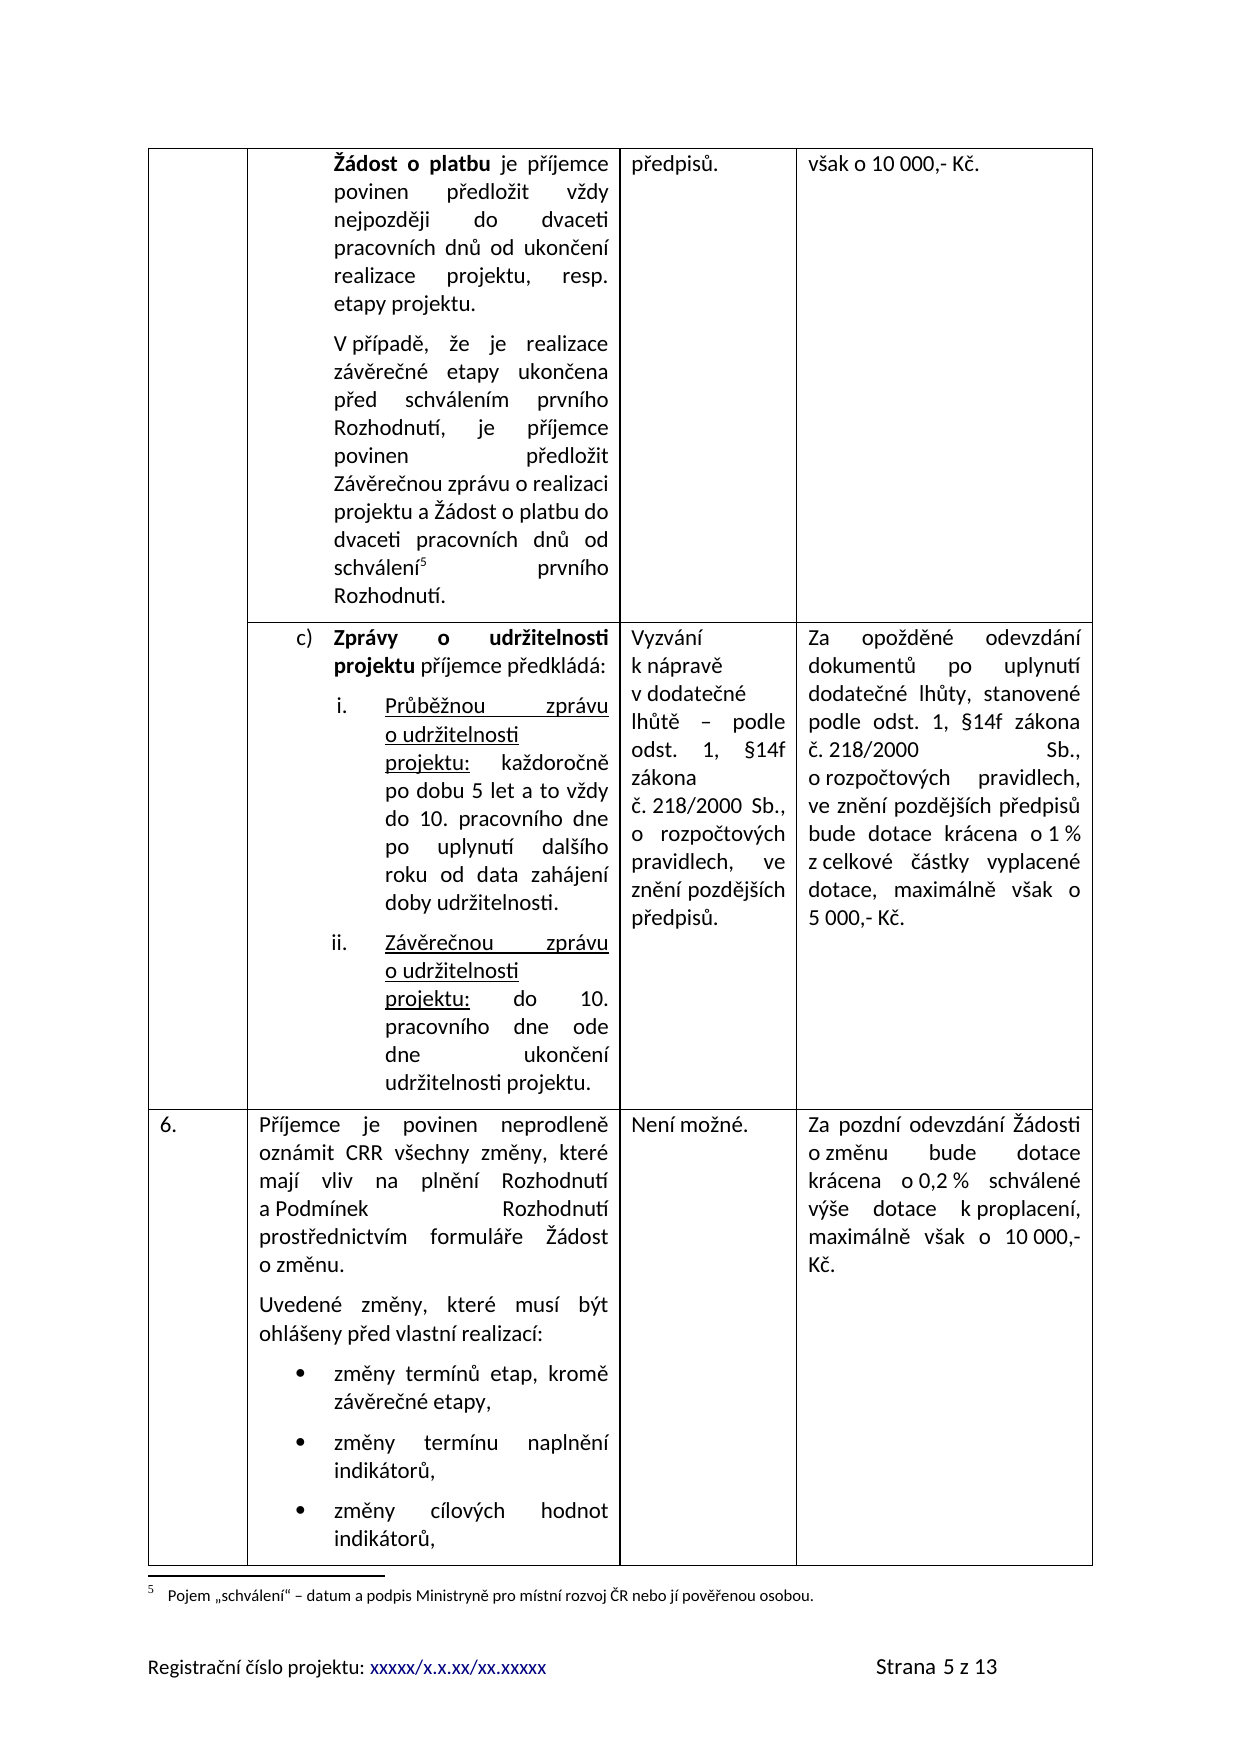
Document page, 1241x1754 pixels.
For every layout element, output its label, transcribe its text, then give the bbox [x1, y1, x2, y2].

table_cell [248, 1110, 619, 1565]
table_cell 6. [149, 1110, 247, 1565]
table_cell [248, 149, 619, 622]
table_cell Není možné. [621, 1110, 796, 1565]
table_cell Vyzvání k nápravě v dodatečné lhůtě – podle odst. 1, §14f zákona č. 218/2000 Sb., o rozpočtových pravidlech, ve znění pozdějších předpisů. [621, 623, 796, 1109]
table_cell Zprávy o udržitelnosti projektu příjemce předkládá: Průběžnou zprávu o udržitelnosti projektu: každoročně po dobu 5 let a to vždy do 10. pracovního dne po uplynutí dalšího roku od data zahájení doby udržitelnosti. Závěrečnou zprávu o udržitelnosti projektu: do 10. pracovního dne ode dne ukončení udržitelnosti projektu. [248, 623, 619, 1109]
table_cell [797, 149, 1092, 622]
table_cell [797, 1110, 1092, 1565]
table_cell Za opožděné odevzdání dokumentů po uplynutí dodatečné lhůty, stanovené podle odst. 1, §14f zákona č. 218/2000 Sb., o rozpočtových pravidlech, ve znění pozdějších předpisů bude dotace krácena o 1 % z celkové částky vyplacené dotace, maximálně však o 5 000,- Kč. [797, 623, 1092, 1109]
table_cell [621, 149, 796, 622]
